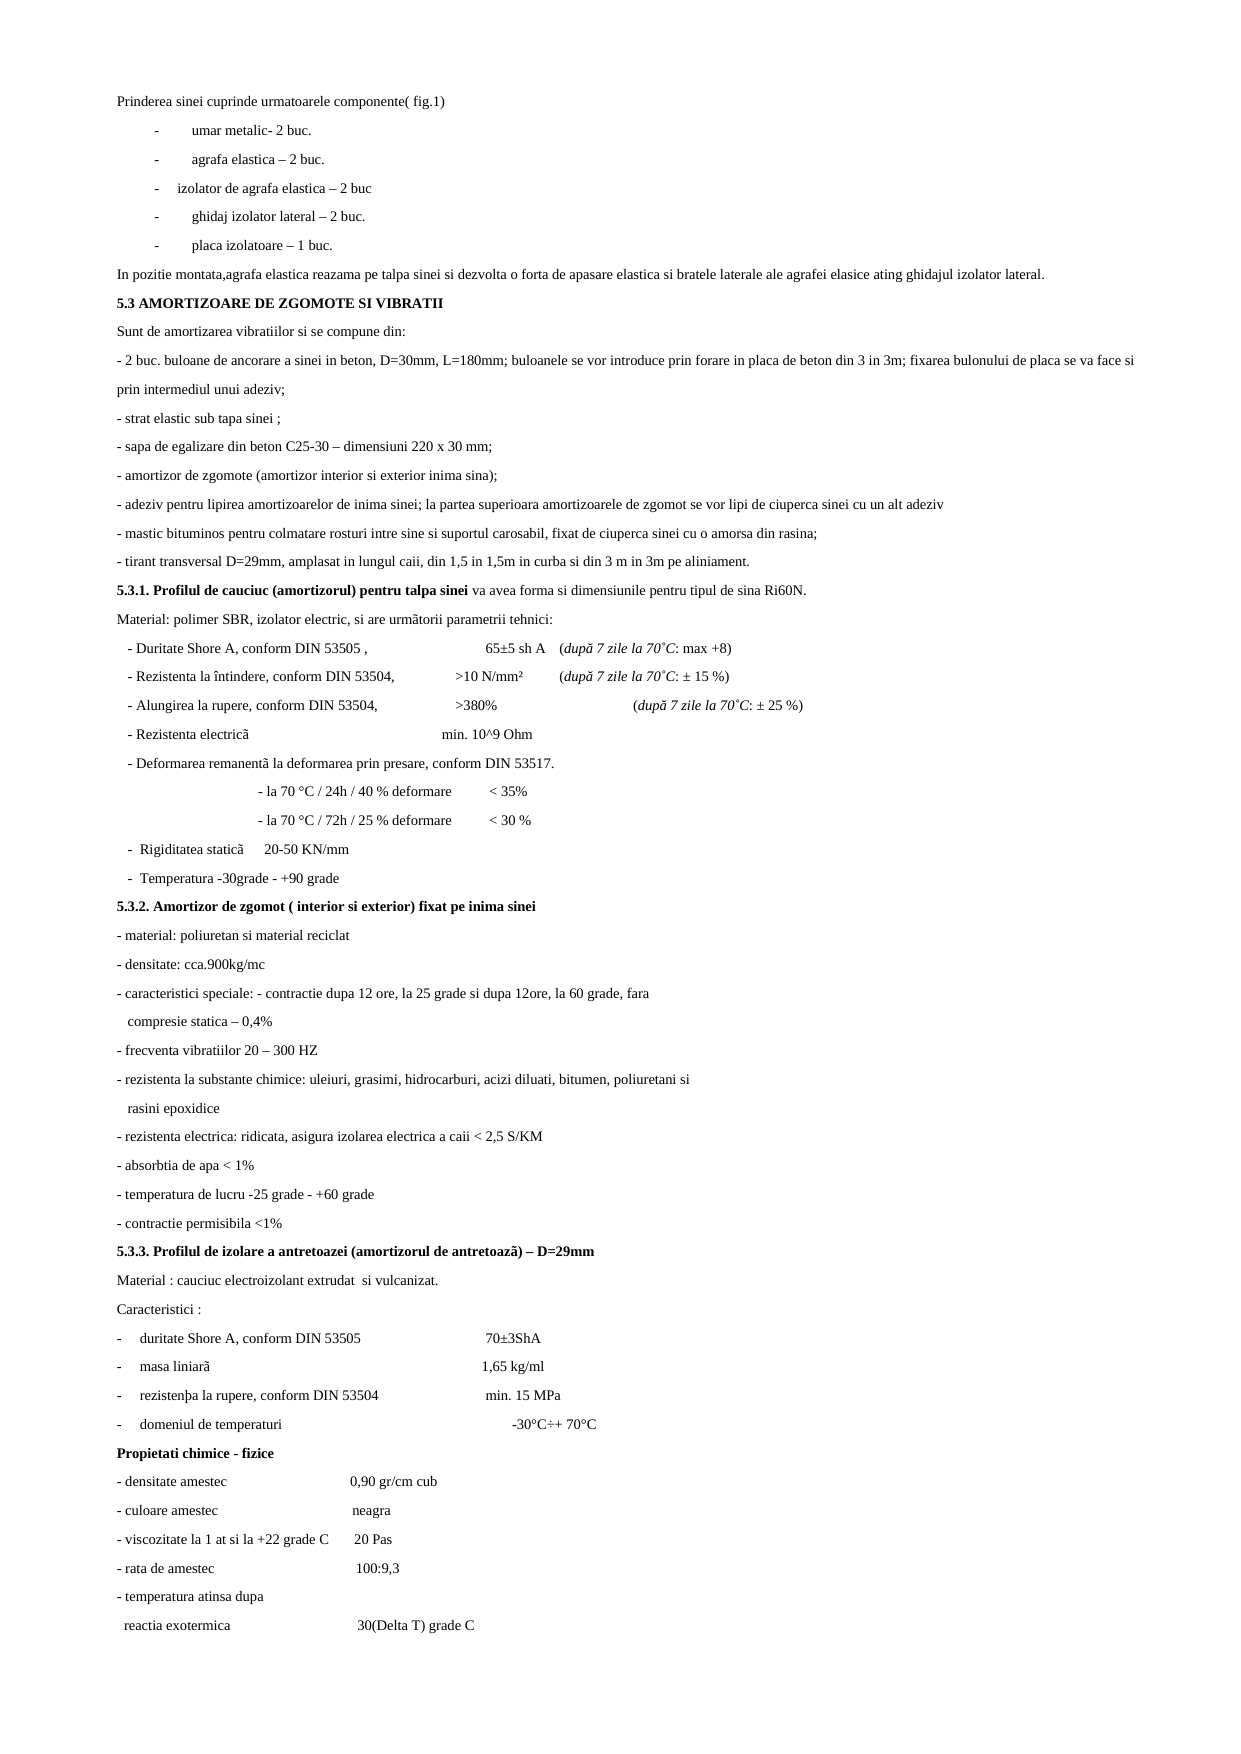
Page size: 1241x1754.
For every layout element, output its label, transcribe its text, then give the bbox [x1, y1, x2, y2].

text - Deformarea remanentã la deformarea prin presare, conform DIN 53517. [117, 742, 1155, 771]
text 5.3 AMORTIZOARE DE ZGOMOTE SI VIBRATII [117, 282, 1155, 311]
text Material: polimer SBR, izolator electric, si are urmãtorii parametrii tehnici: [117, 599, 1155, 627]
text - masa liniarã 1,65 kg/ml [117, 1346, 1155, 1375]
text 5.3.1. Profilul de cauciuc (amortizorul) pentru talpa sinei va avea forma si dimensiunile pentru tipul de sina Ri60N. [117, 570, 1155, 599]
text - absorbtia de apa < 1% [117, 1145, 1155, 1174]
text - adeziv pentru lipirea amortizoarelor de inima sinei; la partea superioara amortizoarele de zgomot se vor lipi de ciuperca sinei cu un alt adeziv [117, 484, 1155, 512]
text - densitate amestec 0,90 gr/cm cub [117, 1461, 1155, 1490]
text - amortizor de zgomote (amortizor interior si exterior inima sina); [117, 455, 1155, 484]
text - material: poliuretan si material reciclat [117, 915, 1155, 944]
text - rezistenþa la rupere, conform DIN 53504 min. 15 MPa [117, 1375, 1155, 1404]
text Propietati chimice - fizice [117, 1432, 1155, 1461]
text - 2 buc. buloane de ancorare a sinei in beton, D=30mm, L=180mm; buloanele se vor introduce prin forare in placa de beton din 3 in 3m; fixarea bulonului de placa se va face si prin intermediul unui adeziv; [117, 340, 1155, 397]
text - caracteristici speciale: - contractie dupa 12 ore, la 25 grade si dupa 12ore, la 60 grade, fara [117, 972, 1155, 1001]
text - densitate: cca.900kg/mc [117, 944, 1155, 972]
text Caracteristici : [117, 1289, 1155, 1317]
text 5.3.2. Amortizor de zgomot ( interior si exterior) fixat pe inima sinei [117, 886, 1155, 915]
text - duritate Shore A, conform DIN 53505 70±3ShA [117, 1317, 1155, 1346]
text - rezistenta electrica: ridicata, asigura izolarea electrica a caii < 2,5 S/KM [117, 1116, 1155, 1145]
text - izolator de agrafa elastica – 2 buc [154, 167, 1155, 196]
text - temperatura atinsa dupa [117, 1576, 1155, 1605]
text Sunt de amortizarea vibratiilor si se compune din: [117, 311, 1155, 340]
text - Rezistenta la întindere, conform DIN 53504, >10 N/mm² (după 7 zile la 70˚C: ± 15 %) [117, 656, 1155, 685]
text - culoare amestec neagra [117, 1490, 1155, 1519]
text - rezistenta la substante chimice: uleiuri, grasimi, hidrocarburi, acizi diluati, bitumen, poliuretani si [117, 1059, 1155, 1087]
list ghidaj izolator lateral – 2 buc. [154, 196, 1155, 225]
text - Rigiditatea staticã 20-50 KN/mm [117, 829, 1155, 857]
text compresie statica – 0,4% [117, 1001, 1155, 1030]
text - Alungirea la rupere, conform DIN 53504, >380% (după 7 zile la 70˚C: ± 25 %) [117, 685, 1155, 714]
text - la 70 °C / 24h / 40 % deformare < 35% [117, 771, 1155, 800]
text - temperatura de lucru -25 grade - +60 grade [117, 1174, 1155, 1202]
text - sapa de egalizare din beton C25-30 – dimensiuni 220 x 30 mm; [117, 426, 1155, 455]
text - mastic bituminos pentru colmatare rosturi intre sine si suportul carosabil, fixat de ciuperca sinei cu o amorsa din rasina; [117, 512, 1155, 541]
list placa izolatoare – 1 buc. [154, 225, 1155, 254]
text 5.3.3. Profilul de izolare a antretoazei (amortizorul de antretoazã) – D=29mm [117, 1231, 1155, 1260]
text - contractie permisibila <1% [117, 1202, 1155, 1231]
text Prinderea sinei cuprinde urmatoarele componente( fig.1) [117, 81, 1155, 110]
text - domeniul de temperaturi -30°C÷+ 70°C [117, 1404, 1155, 1432]
text - Duritate Shore A, conform DIN 53505 , 65±5 sh A (după 7 zile la 70˚C: max +8) [117, 627, 1155, 656]
text - Temperatura -30grade - +90 grade [117, 857, 1155, 886]
text - rata de amestec 100:9,3 [117, 1547, 1155, 1576]
text - viscozitate la 1 at si la +22 grade C 20 Pas [117, 1519, 1155, 1547]
list agrafa elastica – 2 buc. [154, 139, 1155, 167]
text Material : cauciuc electroizolant extrudat si vulcanizat. [117, 1260, 1155, 1289]
text - strat elastic sub tapa sinei ; [117, 397, 1155, 426]
text - Rezistenta electricã min. 10^9 Ohm [117, 714, 1155, 742]
text reactia exotermica 30(Delta T) grade C [117, 1605, 1155, 1634]
text rasini epoxidice [117, 1087, 1155, 1116]
list umar metalic- 2 buc. [154, 110, 1155, 139]
text - la 70 °C / 72h / 25 % deformare < 30 % [117, 800, 1155, 829]
text - frecventa vibratiilor 20 – 300 HZ [117, 1030, 1155, 1059]
text - tirant transversal D=29mm, amplasat in lungul caii, din 1,5 in 1,5m in curba si din 3 m in 3m pe aliniament. [117, 541, 1155, 570]
text In pozitie montata,agrafa elastica reazama pe talpa sinei si dezvolta o forta de apasare elastica si bratele laterale ale agrafei elasice ating ghidajul izolator lateral. [117, 254, 1155, 282]
